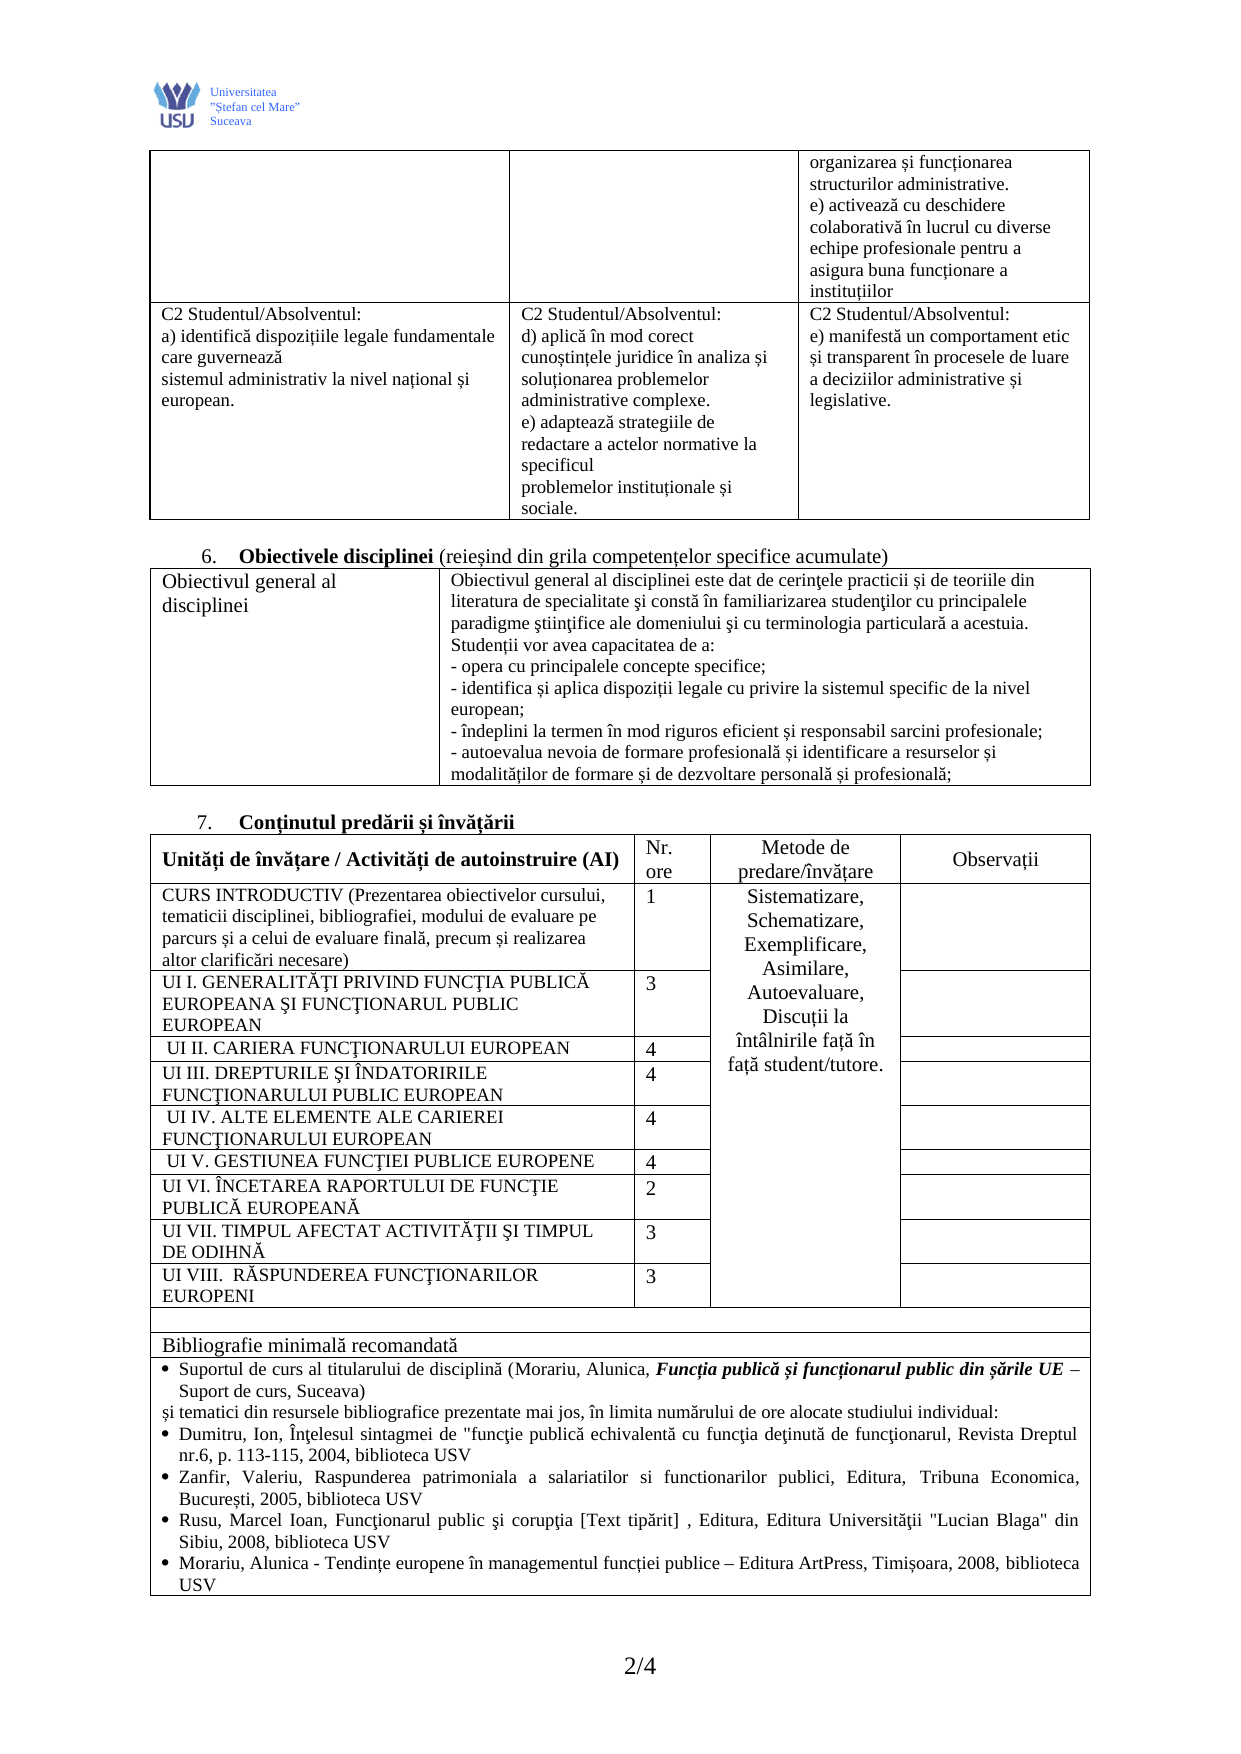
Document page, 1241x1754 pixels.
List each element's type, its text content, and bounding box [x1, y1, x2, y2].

table_cell [901, 1062, 1090, 1105]
table_cell UI II. CARIERA FUNCŢIONARULUI EUROPEAN [151, 1037, 634, 1061]
table_cell [901, 1106, 1090, 1149]
table_cell [901, 1220, 1090, 1263]
list Conținutul predării și învățării [197, 809, 1090, 834]
table_header Nr. ore [635, 835, 710, 883]
picture [150, 73, 203, 132]
table_cell [901, 884, 1090, 970]
table_cell [901, 1037, 1090, 1061]
table_cell UI III. DREPTURILE ŞI ÎNDATORIRILE FUNCŢIONARULUI PUBLIC EUROPEAN [151, 1062, 634, 1105]
table_cell [901, 1150, 1090, 1174]
table_header Obiectivul general al disciplinei [151, 569, 439, 784]
table_cell Bibliografie minimală recomandată [151, 1333, 1090, 1357]
table_header Metode de predare/învățare [711, 835, 900, 883]
table_cell CURS INTRODUCTIV (Prezentarea obiectivelor cursului, tematicii disciplinei, bibliografiei, modului de evaluare pe parcurs și a celui de evaluare finală, precum și realizarea altor clarificări necesare) [151, 884, 634, 970]
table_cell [151, 151, 509, 302]
table_cell [901, 1175, 1090, 1218]
table_header Obiectivul general al disciplinei este dat de cerinţele practicii și de teoriile din literatura de specialitate şi constă în familiarizarea studenţilor cu principalele paradigme ştiinţifice ale domeniului şi cu terminologia particulară a acestuia. Studenții vor avea capacitatea de a: - opera cu principalele concepte specifice; - identifica și aplica dispoziții legale cu privire la sistemul specific de la nivel european; - îndeplini la termen în mod riguros eficient și responsabil sarcini profesionale; - autoevalua nevoia de formare profesională și identificare a resurselor și modalităților de formare și de dezvoltare personală și profesională; [440, 569, 1090, 784]
table_cell 4 [635, 1150, 710, 1174]
table_cell UI IV. ALTE ELEMENTE ALE CARIEREI FUNCŢIONARULUI EUROPEAN [151, 1106, 634, 1149]
table_header Unități de învățare / Activități de autoinstruire (AI) [151, 835, 634, 883]
table_cell C2 Studentul/Absolventul: a) identifică dispozițiile legale fundamentale care guvernează sistemul administrativ la nivel național și european. [151, 303, 509, 519]
table_cell C2 Studentul/Absolventul: e) manifestă un comportament etic și transparent în procesele de luare a deciziilor administrative și legislative. [799, 303, 1089, 519]
table_cell [151, 1308, 1090, 1332]
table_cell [151, 1358, 1090, 1595]
table_cell UI I. GENERALITĂŢI PRIVIND FUNCŢIA PUBLICĂ EUROPEANA ŞI FUNCŢIONARUL PUBLIC EUROPEAN [151, 971, 634, 1036]
table_cell 3 [635, 1264, 710, 1307]
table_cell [510, 151, 798, 302]
table_cell 4 [635, 1037, 710, 1061]
table_cell 2 [635, 1175, 710, 1218]
table_cell UI VII. TIMPUL AFECTAT ACTIVITĂŢII ŞI TIMPUL DE ODIHNĂ [151, 1220, 634, 1263]
table_header Observații [901, 835, 1090, 883]
table_cell C2 Studentul/Absolventul: d) aplică în mod corect cunoștințele juridice în analiza și soluționarea problemelor administrative complexe. e) adaptează strategiile de redactare a actelor normative la specificul problemelor instituționale și sociale. [510, 303, 798, 519]
table_cell [901, 971, 1090, 1036]
table_cell UI V. GESTIUNEA FUNCŢIEI PUBLICE EUROPENE [151, 1150, 634, 1174]
table_cell UI VI. ÎNCETAREA RAPORTULUI DE FUNCŢIE PUBLICĂ EUROPEANĂ [151, 1175, 634, 1218]
table_cell 3 [635, 1220, 710, 1263]
table_cell 3 [635, 971, 710, 1036]
table_cell [901, 1264, 1090, 1307]
table_cell 4 [635, 1106, 710, 1149]
table_cell UI VIII. RĂSPUNDEREA FUNCŢIONARILOR EUROPENI [151, 1264, 634, 1307]
list Obiectivele disciplinei (reieșind din grila competențelor specifice acumulate) [201, 544, 1090, 568]
table_cell 1 [635, 884, 710, 970]
table_cell Sistematizare, Schematizare, Exemplificare, Asimilare, Autoevaluare, Discuții la întâlnirile față în față student/tutore. [711, 884, 900, 1307]
table_cell 4 [635, 1062, 710, 1105]
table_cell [799, 151, 1089, 302]
